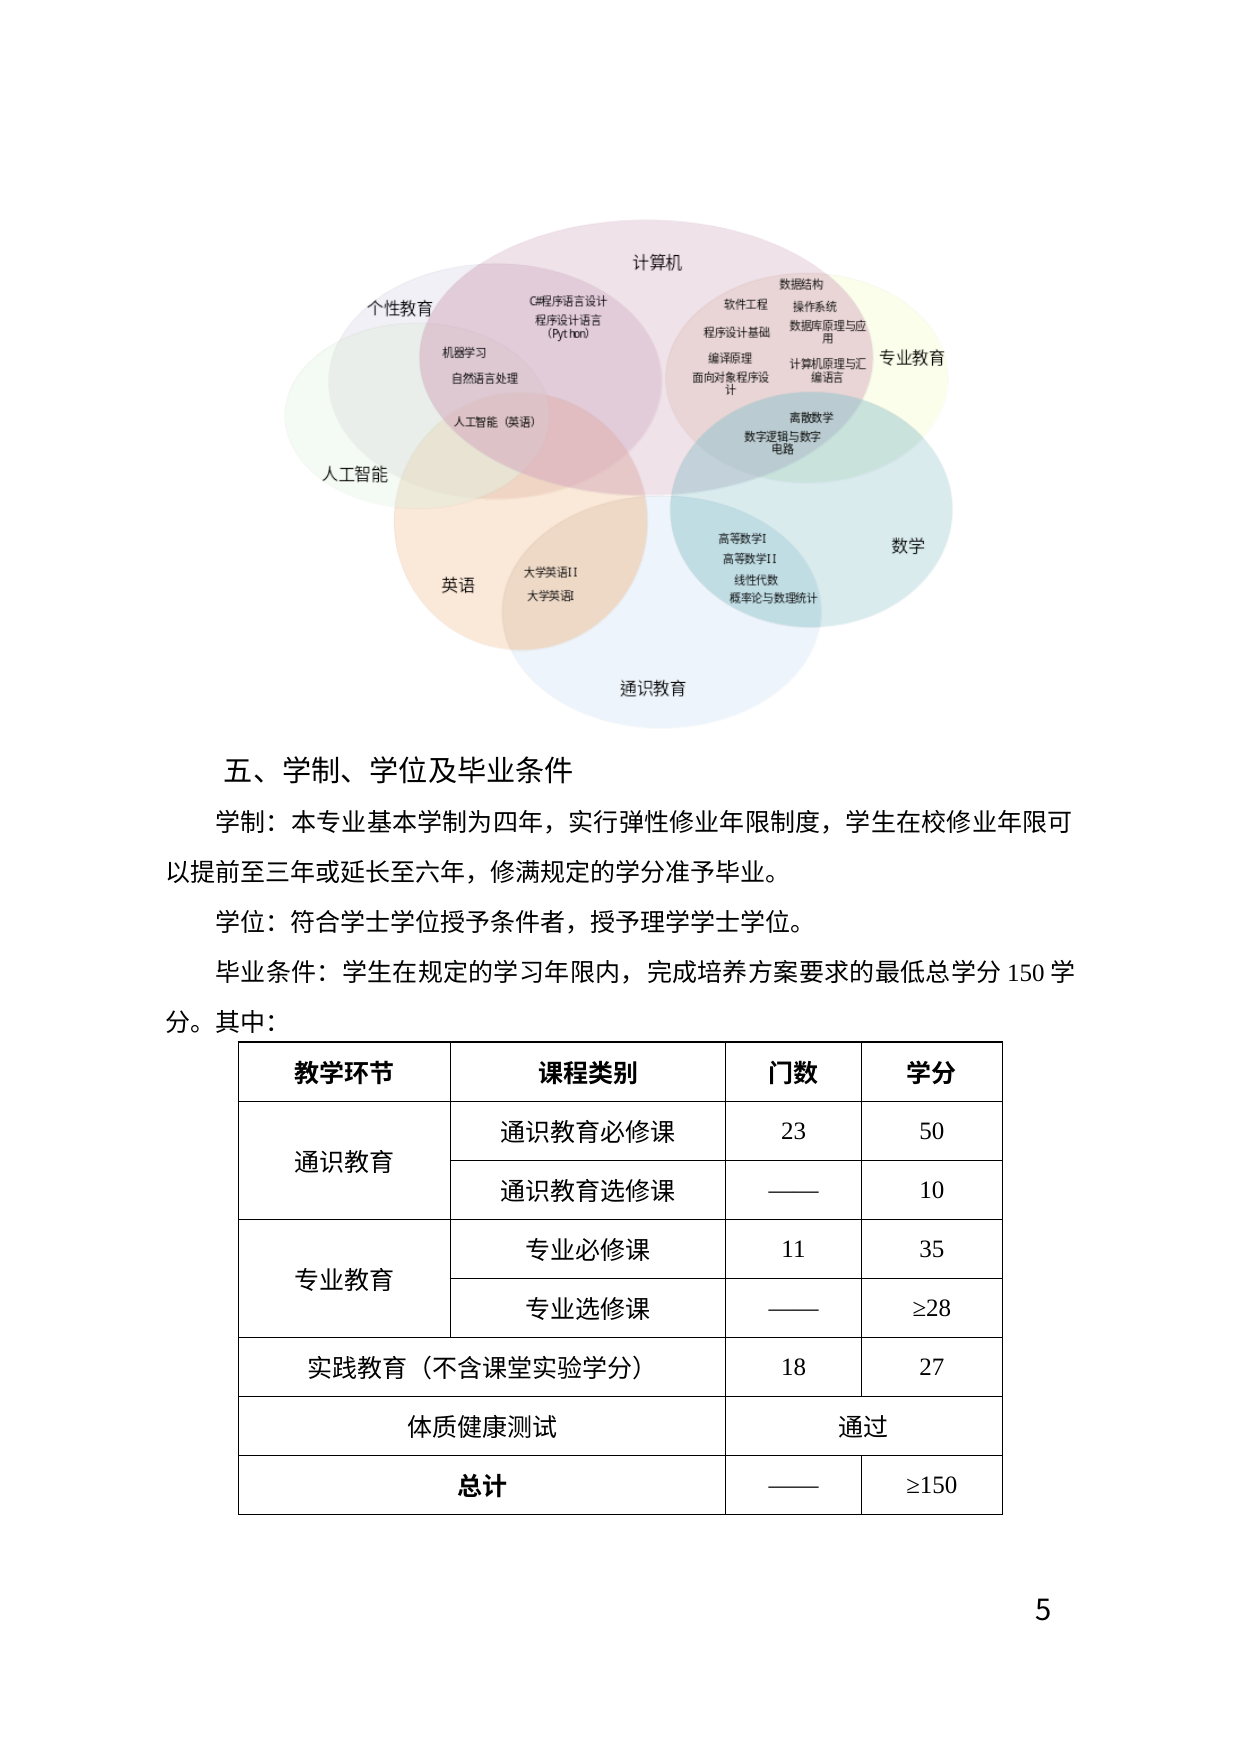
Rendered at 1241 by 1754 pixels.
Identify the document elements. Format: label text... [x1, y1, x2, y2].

table_cell 体质健康测试 [239, 1397, 725, 1455]
table_cell —— [726, 1279, 861, 1337]
table_cell 总计 [239, 1456, 725, 1514]
table_cell 通识教育选修课 [451, 1161, 725, 1219]
text 五、学制、学位及毕业条件 [165, 741, 1075, 791]
table_cell 专业必修课 [451, 1220, 725, 1278]
table_cell 通识教育 [239, 1102, 450, 1219]
table_cell 11 [726, 1220, 861, 1278]
table_header 课程类别 [451, 1043, 725, 1101]
table_header 教学环节 [239, 1043, 450, 1101]
table_cell 通过 [726, 1397, 1002, 1455]
table_cell 通识教育必修课 [451, 1102, 725, 1159]
table_cell 专业选修课 [451, 1279, 725, 1337]
text 毕业条件：学生在规定的学习年限内，完成培养方案要求的最低总学分150学分。其中： [165, 941, 1075, 1041]
table_cell 50 [862, 1102, 1002, 1159]
text 学位：符合学士学位授予条件者，授予理学学士学位。 [165, 891, 1075, 941]
table_cell 10 [862, 1161, 1002, 1219]
table_cell 23 [726, 1102, 861, 1159]
table_cell —— [726, 1456, 861, 1514]
table_cell —— [726, 1161, 861, 1219]
table_cell 专业教育 [239, 1220, 450, 1337]
text 学制：本专业基本学制为四年，实行弹性修业年限制度，学生在校修业年限可以提前至三年或延长至六年，修满规定的学分准予毕业。 [165, 791, 1075, 891]
table_cell ≥28 [862, 1279, 1002, 1337]
table_cell 18 [726, 1338, 861, 1396]
table_header 门数 [726, 1043, 861, 1101]
table_cell 27 [862, 1338, 1002, 1396]
table_cell ≥150 [862, 1456, 1002, 1514]
table_header 学分 [862, 1043, 1002, 1101]
table_cell 实践教育（不含课堂实验学分） [239, 1338, 725, 1396]
table_cell 35 [862, 1220, 1002, 1278]
